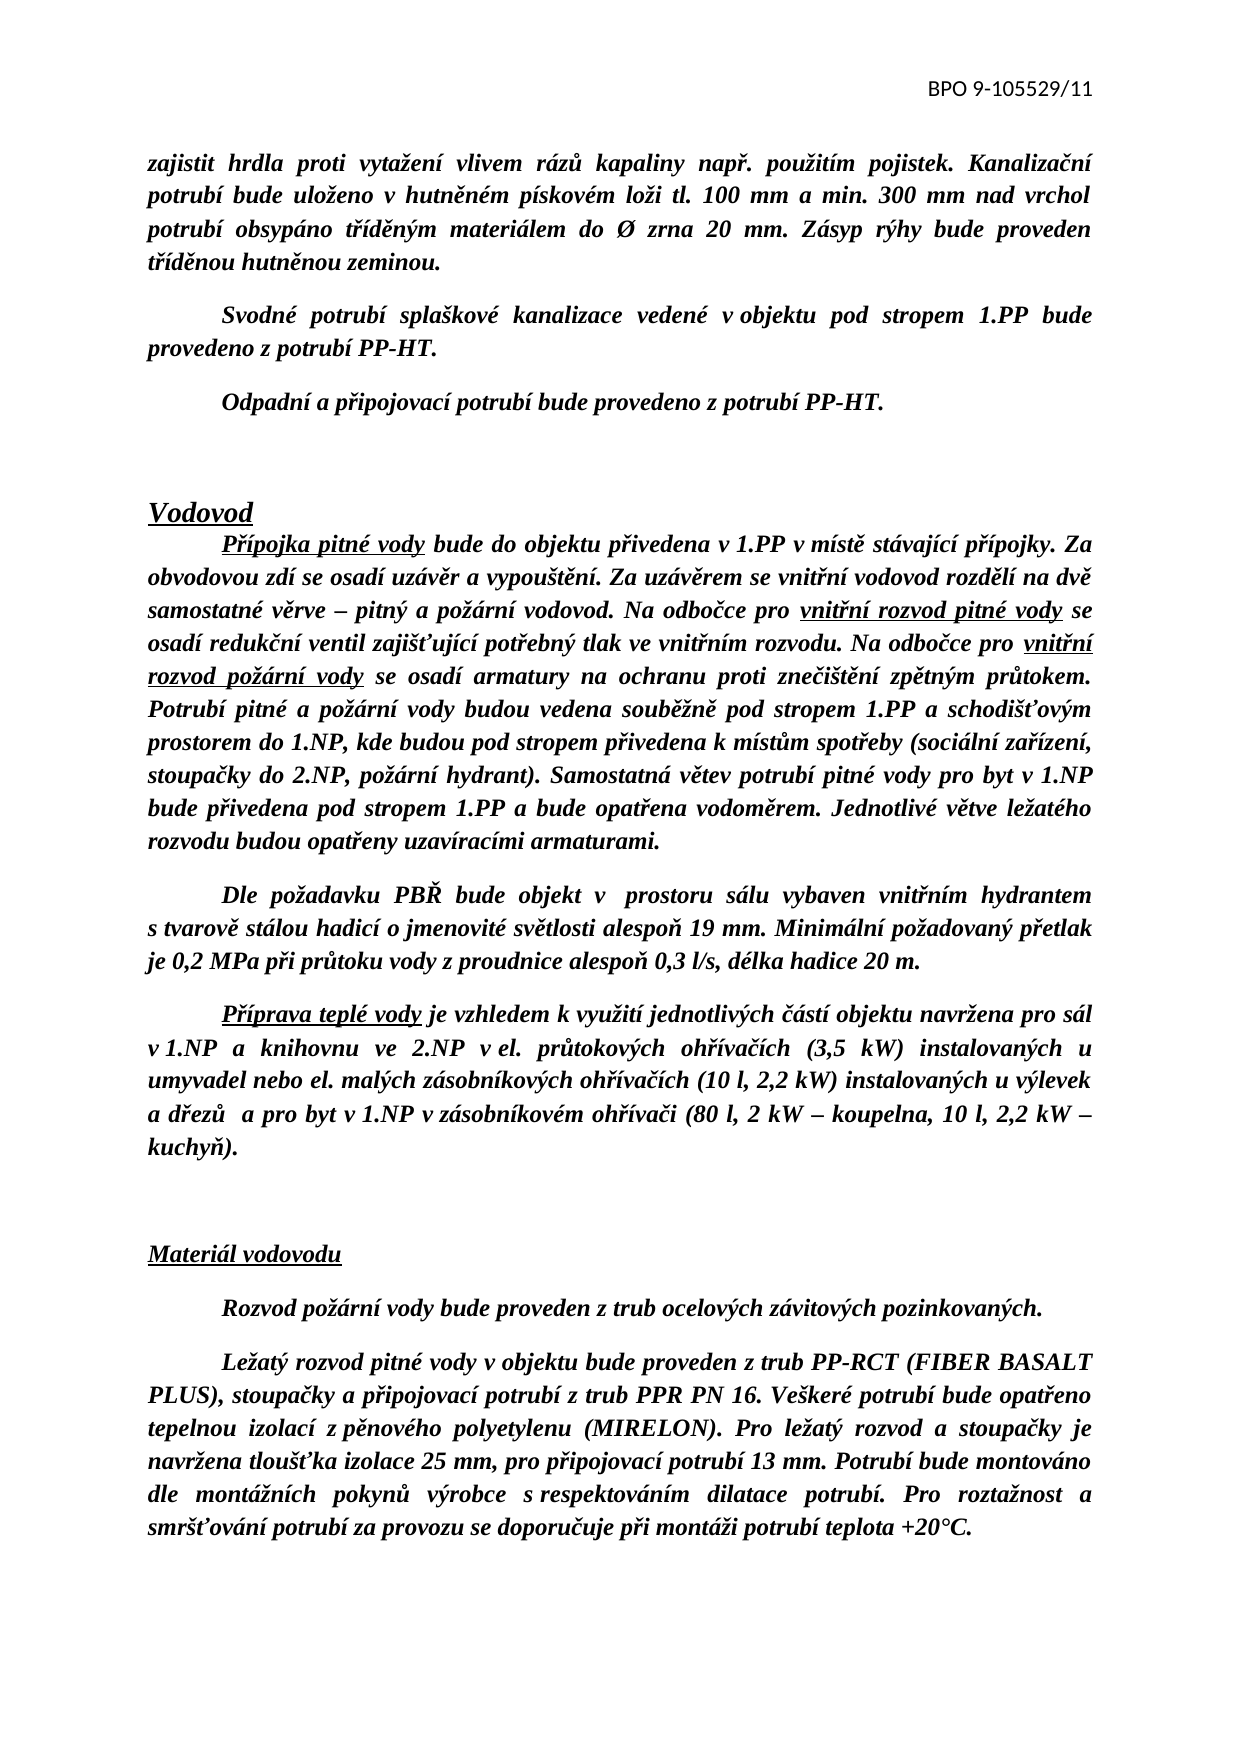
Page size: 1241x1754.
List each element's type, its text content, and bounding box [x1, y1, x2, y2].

text Rozvod požární vody bude proveden z trub ocelových závitových pozinkovaných. [148, 1293, 1093, 1322]
text Odpadní a připojovací potrubí bude provedeno z potrubí PP-HT. [148, 387, 1093, 416]
text Dle požadavku PBŘ bude objekt v prostoru sálu vybaven vnitřním hydrantem s tvarově stálou hadicí o jmenovité světlosti alespoň 19 mm. Minimální požadovaný přetlak je 0,2 MPa při průtoku vody z proudnice alespoň 0,3 l/s, délka hadice 20 m. [148, 880, 1093, 974]
text Vodovod [148, 495, 1093, 529]
text Ležatý rozvod pitné vody v objektu bude proveden z trub PP-RCT (FIBER BASALT PLUS), stoupačky a připojovací potrubí z trub PPR PN 16. Veškeré potrubí bude opatřeno tepelnou izolací z pěnového polyetylenu (MIRELON). Pro ležatý rozvod a stoupačky je navržena tloušťka izolace 25 mm, pro připojovací potrubí 13 mm. Potrubí bude montováno dle montážních pokynů výrobce s respektováním dilatace potrubí. Pro roztažnost a smršťování potrubí za provozu se doporučuje při montáži potrubí teplota +. [148, 1347, 1093, 1541]
text Příprava teplé vody je vzhledem k využití jednotlivých částí objektu navržena pro sál v 1.NP a knihovnu ve 2.NP v el. průtokových ohřívačích (3,5 kW) instalovaných u umyvadel nebo el. malých zásobníkových ohřívačích (10 l, 2,2 kW) instalovaných u výlevek a dřezů a pro byt v 1.NP v zásobníkovém ohřívači (80 l, 2 kW – koupelna, 10 l, 2,2 kW – kuchyň). [148, 999, 1093, 1160]
text Materiál vodovodu [148, 1239, 1093, 1268]
text Přípojka pitné vody bude do objektu přivedena v 1.PP v místě stávající přípojky. Za obvodovou zdí se osadí uzávěr a vypouštění. Za uzávěrem se vnitřní vodovod rozdělí na dvě samostatné věrve – pitný a požární vodovod. Na odbočce pro vnitřní rozvod pitné vody se osadí redukční ventil zajišťující potřebný tlak ve vnitřním rozvodu. Na odbočce pro vnitřní rozvod požární vody se osadí armatury na ochranu proti znečištění zpětným průtokem. Potrubí pitné a požární vody budou vedena souběžně pod stropem 1.PP a schodišťovým prostorem do 1.NP, kde budou pod stropem přivedena k místům spotřeby (sociální zařízení, stoupačky do 2.NP, požární hydrant). Samostatná větev potrubí pitné vody pro byt v 1.NP bude přivedena pod stropem 1.PP a bude opatřena vodoměrem. Jednotlivé větve ležatého rozvodu budou opatřeny uzavíracími armaturami. [148, 529, 1093, 854]
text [148, 148, 1093, 275]
text Svodné potrubí splaškové kanalizace vedené v objektu pod stropem 1.PP bude provedeno z potrubí PP-HT. [148, 301, 1093, 362]
